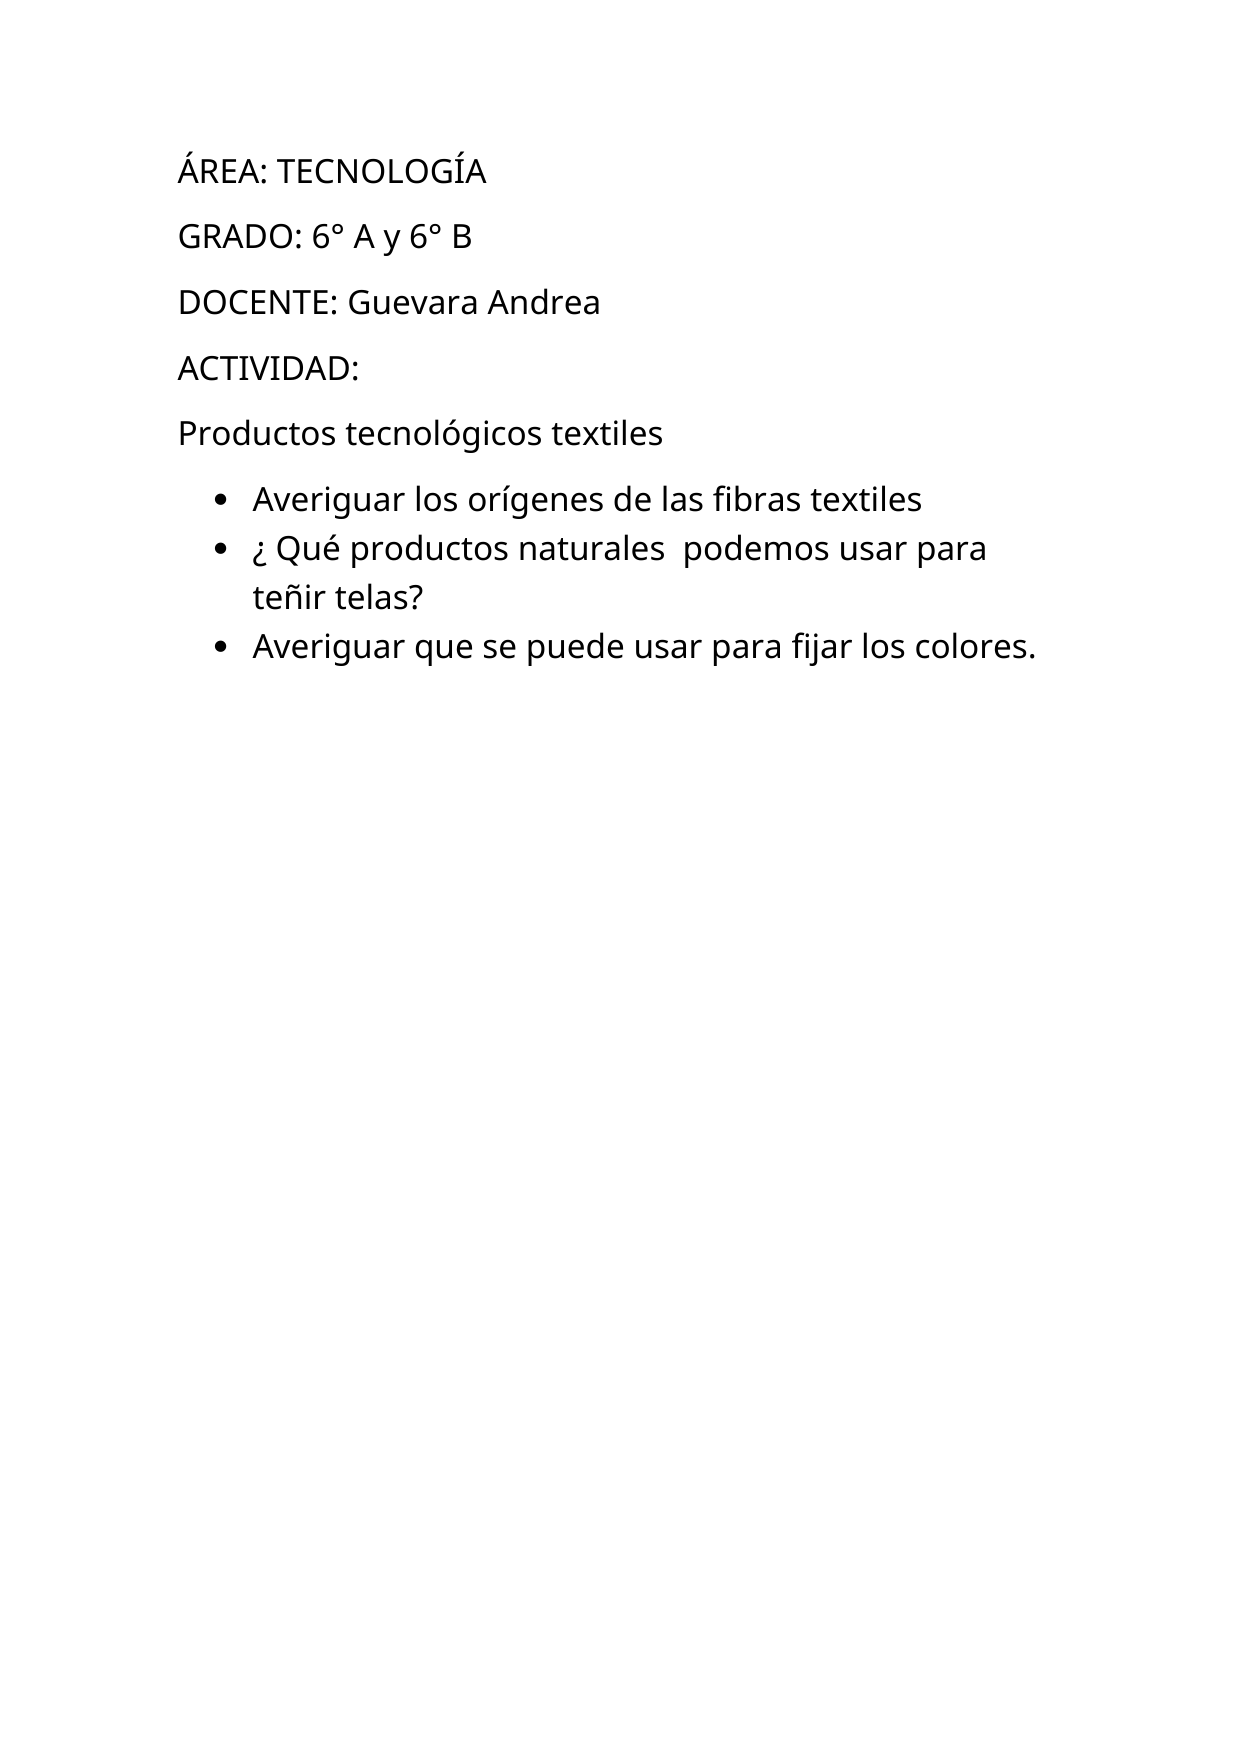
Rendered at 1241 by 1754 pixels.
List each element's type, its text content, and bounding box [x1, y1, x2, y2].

text ACTIVIDAD: [177, 344, 1063, 390]
list Averiguar que se puede usar para fijar los colores. [215, 623, 1063, 668]
text DOCENTE: Guevara Andrea [177, 279, 1063, 324]
text Productos tecnológicos textiles [177, 410, 1063, 456]
list ¿ Qué productos naturales podemos usar para teñir telas? [215, 525, 1063, 619]
text ÁREA: TECNOLOGÍA [177, 148, 1063, 193]
text GRADO: 6° A y 6° B [177, 213, 1063, 259]
list Averiguar los orígenes de las fibras textiles [215, 476, 1063, 521]
